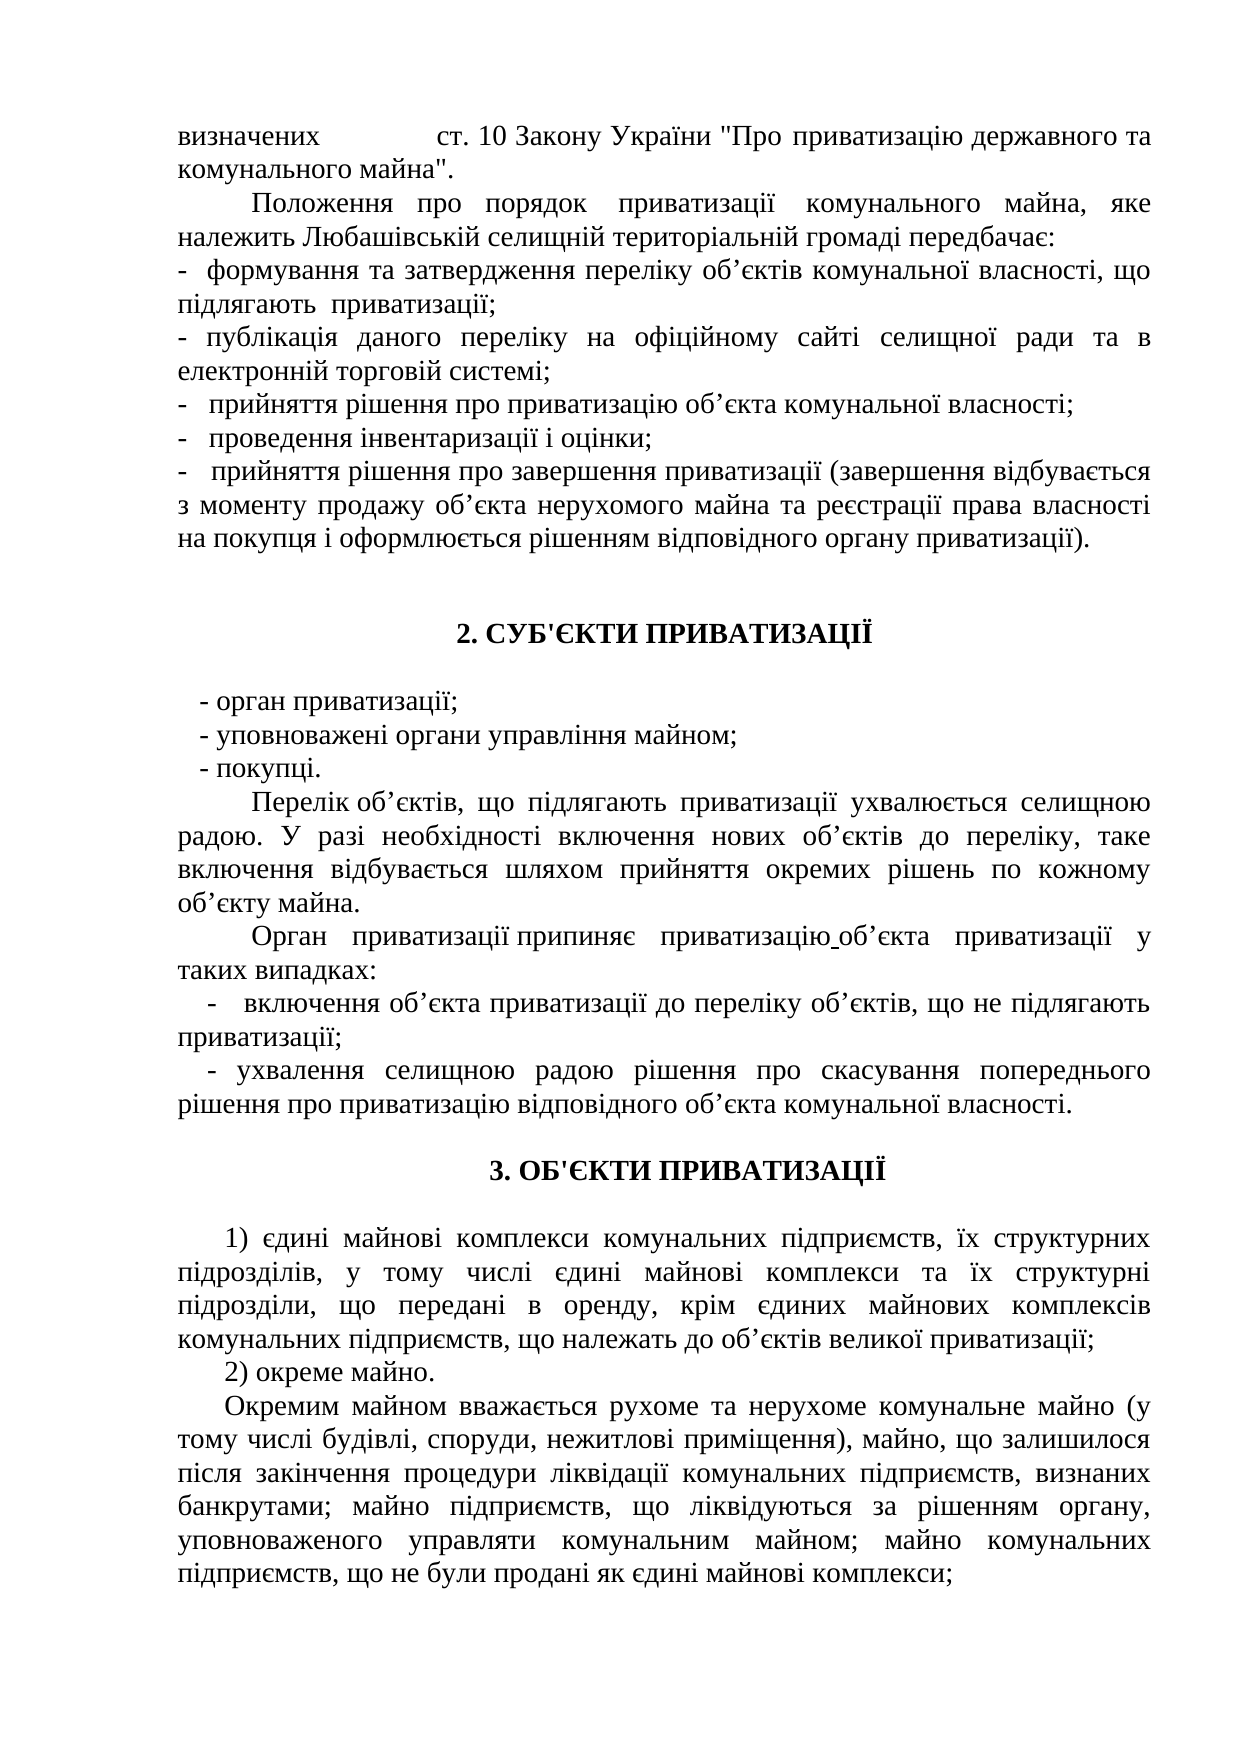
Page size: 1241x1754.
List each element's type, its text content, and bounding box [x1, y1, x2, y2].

text - орган приватизації; [177, 683, 1152, 717]
text 2. СУБ'ЄКТИ ПРИВАТИЗАЦІЇ [177, 616, 1152, 650]
text - проведення інвентаризації і оцінки; [177, 420, 1152, 453]
text Перелік об’єктів, що підлягають приватизації ухвалюється селищною радою. У разі необхідності включення нових об’єктів до переліку, таке включення відбувається шляхом прийняття окремих рішень по кожному об’єкту майна. [177, 784, 1152, 918]
text 2) окреме майно. [177, 1354, 1152, 1388]
text - включення об’єкта приватизації до переліку об’єктів, що не підлягають приватизації; [177, 985, 1152, 1052]
text Орган приватизації припиняє приватизацію об’єкта приватизації у таких випадках: [177, 918, 1152, 985]
text - ухвалення селищною радою рішення про скасування попереднього рішення про приватизацію відповідного об’єкта комунальної власності. [177, 1052, 1152, 1119]
text Окремим майном вважається рухоме та нерухоме комунальне майно (у тому числі будівлі, споруди, нежитлові приміщення), майно, що залишилося після закінчення процедури ліквідації комунальних підприємств, визнаних банкрутами; майно підприємств, що ліквідуються за рішенням органу, уповноваженого управляти комунальним майном; майно комунальних підприємств, що не були продані як єдині майнові комплекси; [177, 1388, 1152, 1589]
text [177, 118, 1152, 185]
text - уповноважені органи управління майном; [177, 717, 1152, 751]
text 3. ОБ'ЄКТИ ПРИВАТИЗАЦІЇ [177, 1153, 1152, 1187]
text - покупці. [177, 751, 1152, 784]
text 1) єдині майнові комплекси комунальних підприємств, їх структурних підрозділів, у тому числі єдині майнові комплекси та їх структурні підрозділи, що передані в оренду, крім єдиних майнових комплексів комунальних підприємств, що належать до об’єктів великої приватизації; [177, 1220, 1152, 1354]
text - публікація даного переліку на офіційному сайті селищної ради та в електронній торговій системі; [177, 319, 1152, 386]
text - формування та затвердження переліку об’єктів комунальної власності, що підлягають приватизації; [177, 252, 1152, 319]
text - прийняття рішення про приватизацію об’єкта комунальної власності; [177, 386, 1152, 420]
text Положення про порядок приватизації комунального майна, яке належить Любашівській селищній територіальній громаді передбачає: [177, 185, 1152, 252]
text - прийняття рішення про завершення приватизації (завершення відбувається з моменту продажу об’єкта нерухомого майна та реєстрації права власності на покупця і оформлюється рішенням відповідного органу приватизації). [177, 453, 1152, 554]
